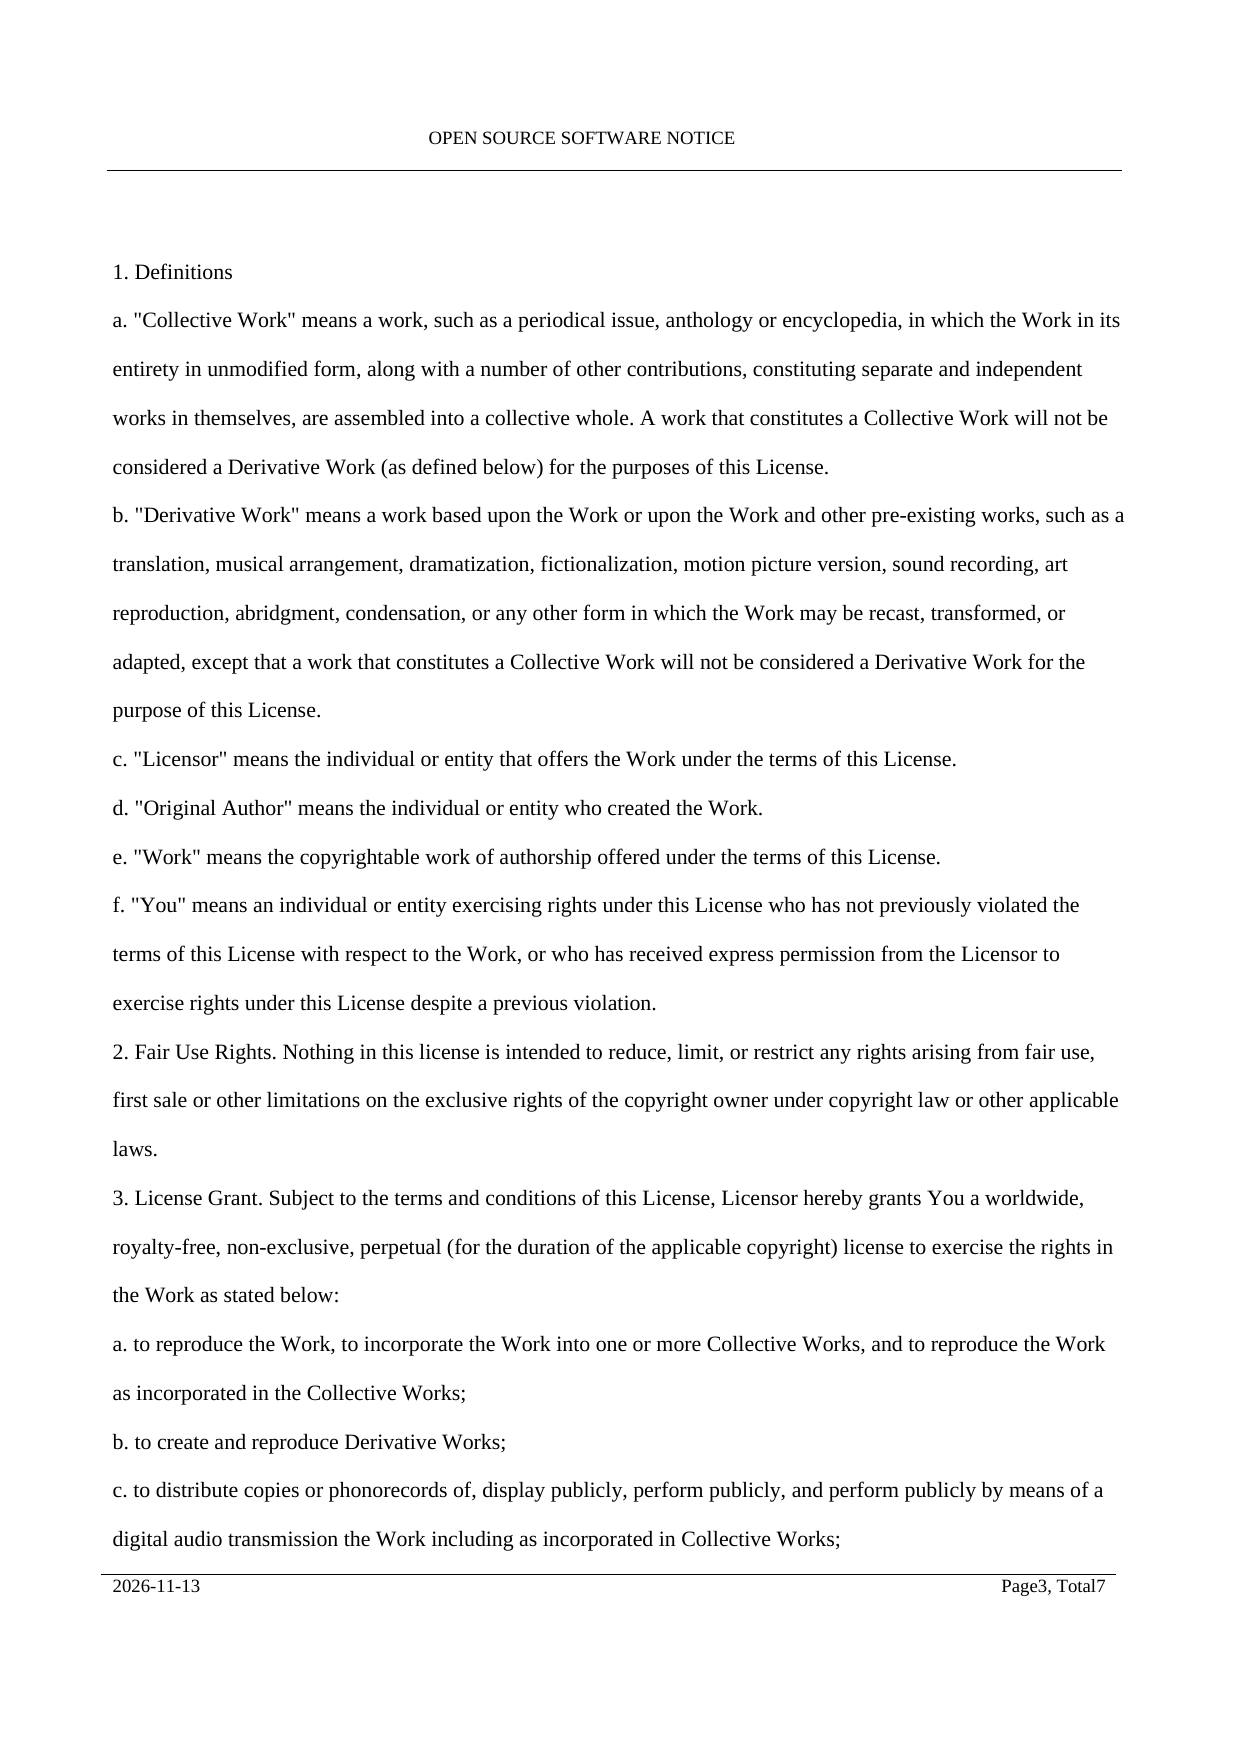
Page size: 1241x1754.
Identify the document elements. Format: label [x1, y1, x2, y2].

text [112, 206, 1128, 1555]
